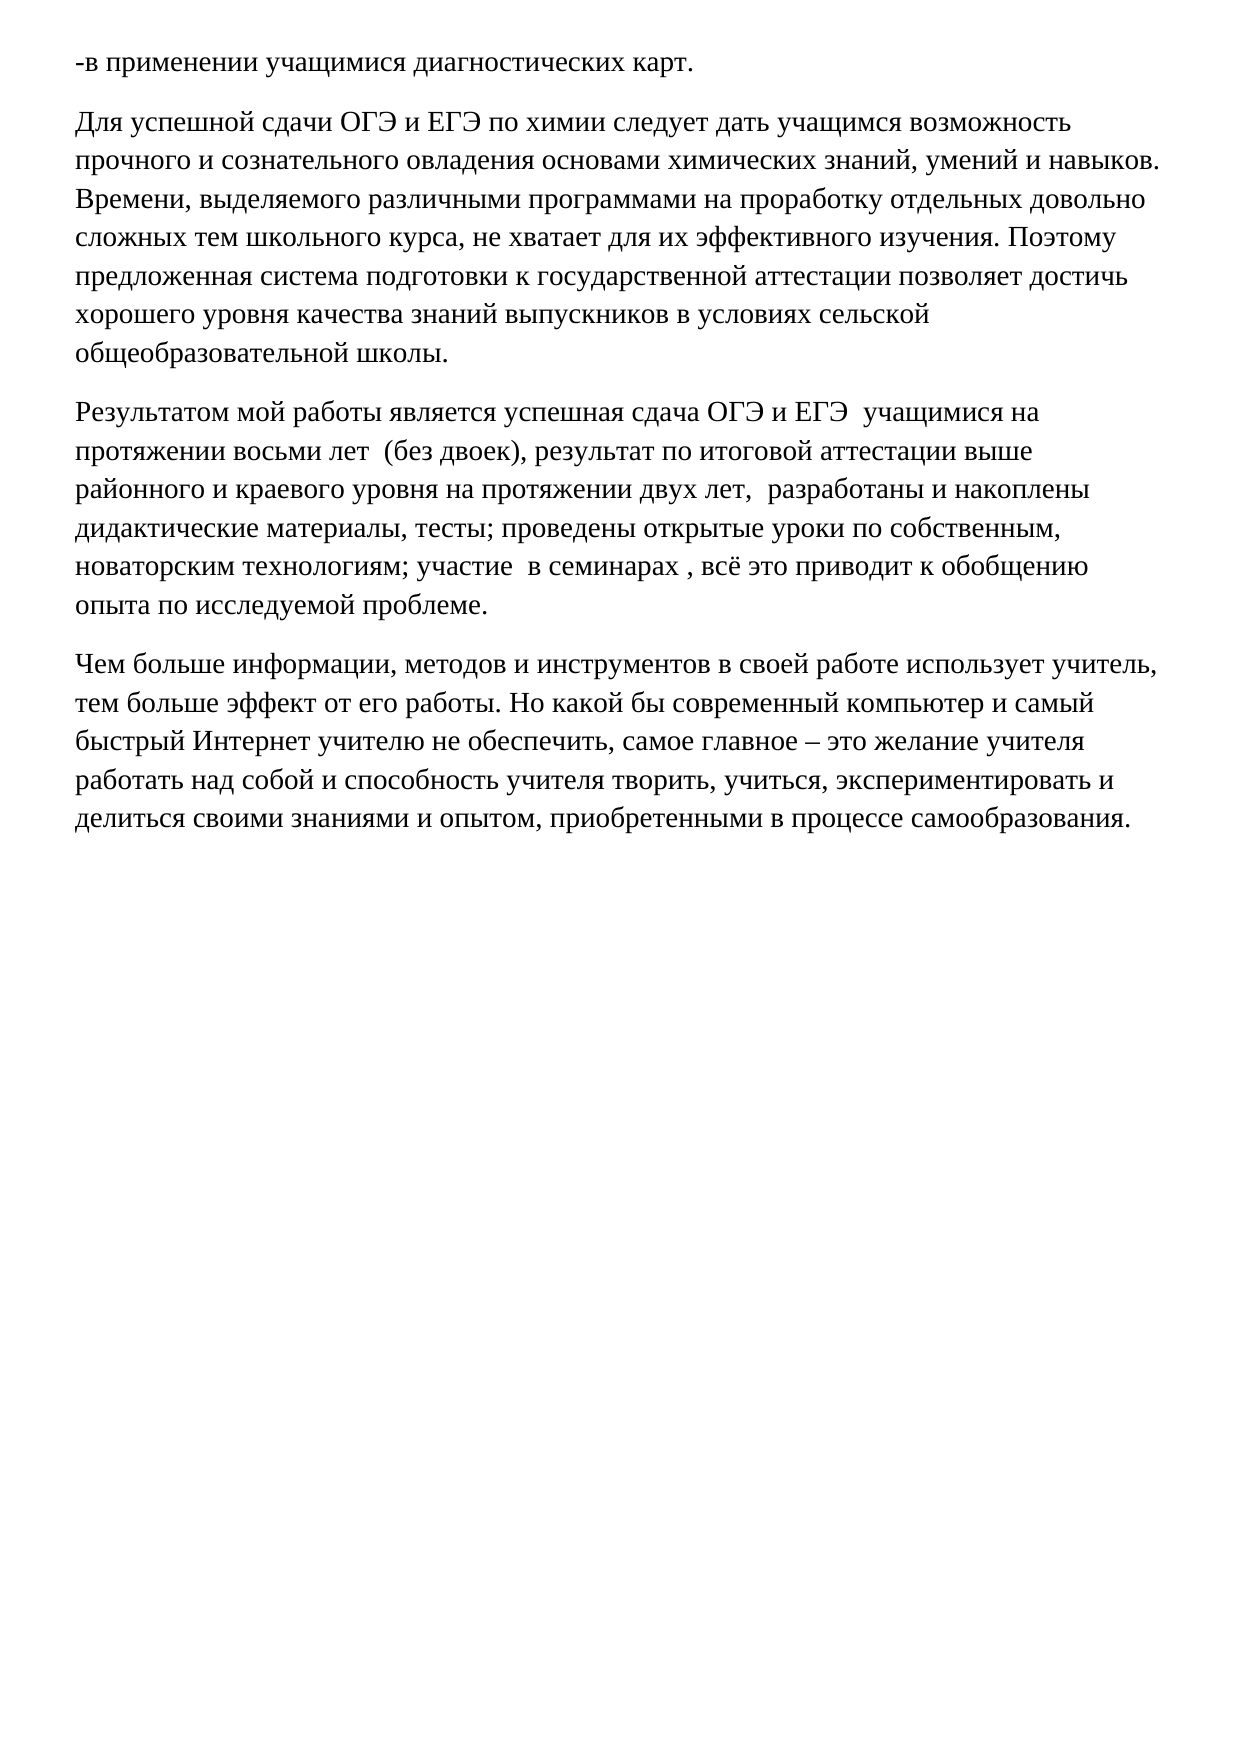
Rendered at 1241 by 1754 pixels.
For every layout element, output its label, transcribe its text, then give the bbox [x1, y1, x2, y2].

text Для успешной сдачи ОГЭ и ЕГЭ по химии следует дать учащимся возможность прочного и сознательного овладения основами химических знаний, умений и навыков. Времени, выделяемого различными программами на проработку отдельных довольно сложных тем школьного курса, не хватает для их эффективного изучения. Поэтому предложенная система подготовки к государственной аттестации позволяет достичь хорошего уровня качества знаний выпускников в условиях сельской общеобразовательной школы. [75, 104, 1165, 368]
text Чем больше информации, методов и инструментов в своей работе использует учитель, тем больше эффект от его работы. Но какой бы современный компьютер и самый быстрый Интернет учителю не обеспечить, самое главное – это желание учителя работать над собой и способность учителя творить, учиться, экспериментировать и делиться своими знаниями и опытом, приобретенными в процессе самообразования. [75, 646, 1165, 834]
text -в применении учащимися диагностических карт. [75, 44, 1165, 78]
text Результатом мой работы является успешная сдача ОГЭ и ЕГЭ учащимися на протяжении восьми лет (без двоек), результат по итоговой аттестации выше районного и краевого уровня на протяжении двух лет, разработаны и накоплены дидактические материалы, тесты; проведены открытые уроки по собственным, новаторским технологиям; участие в семинарах , всё это приводит к обобщению опыта по исследуемой проблеме. [75, 394, 1165, 621]
